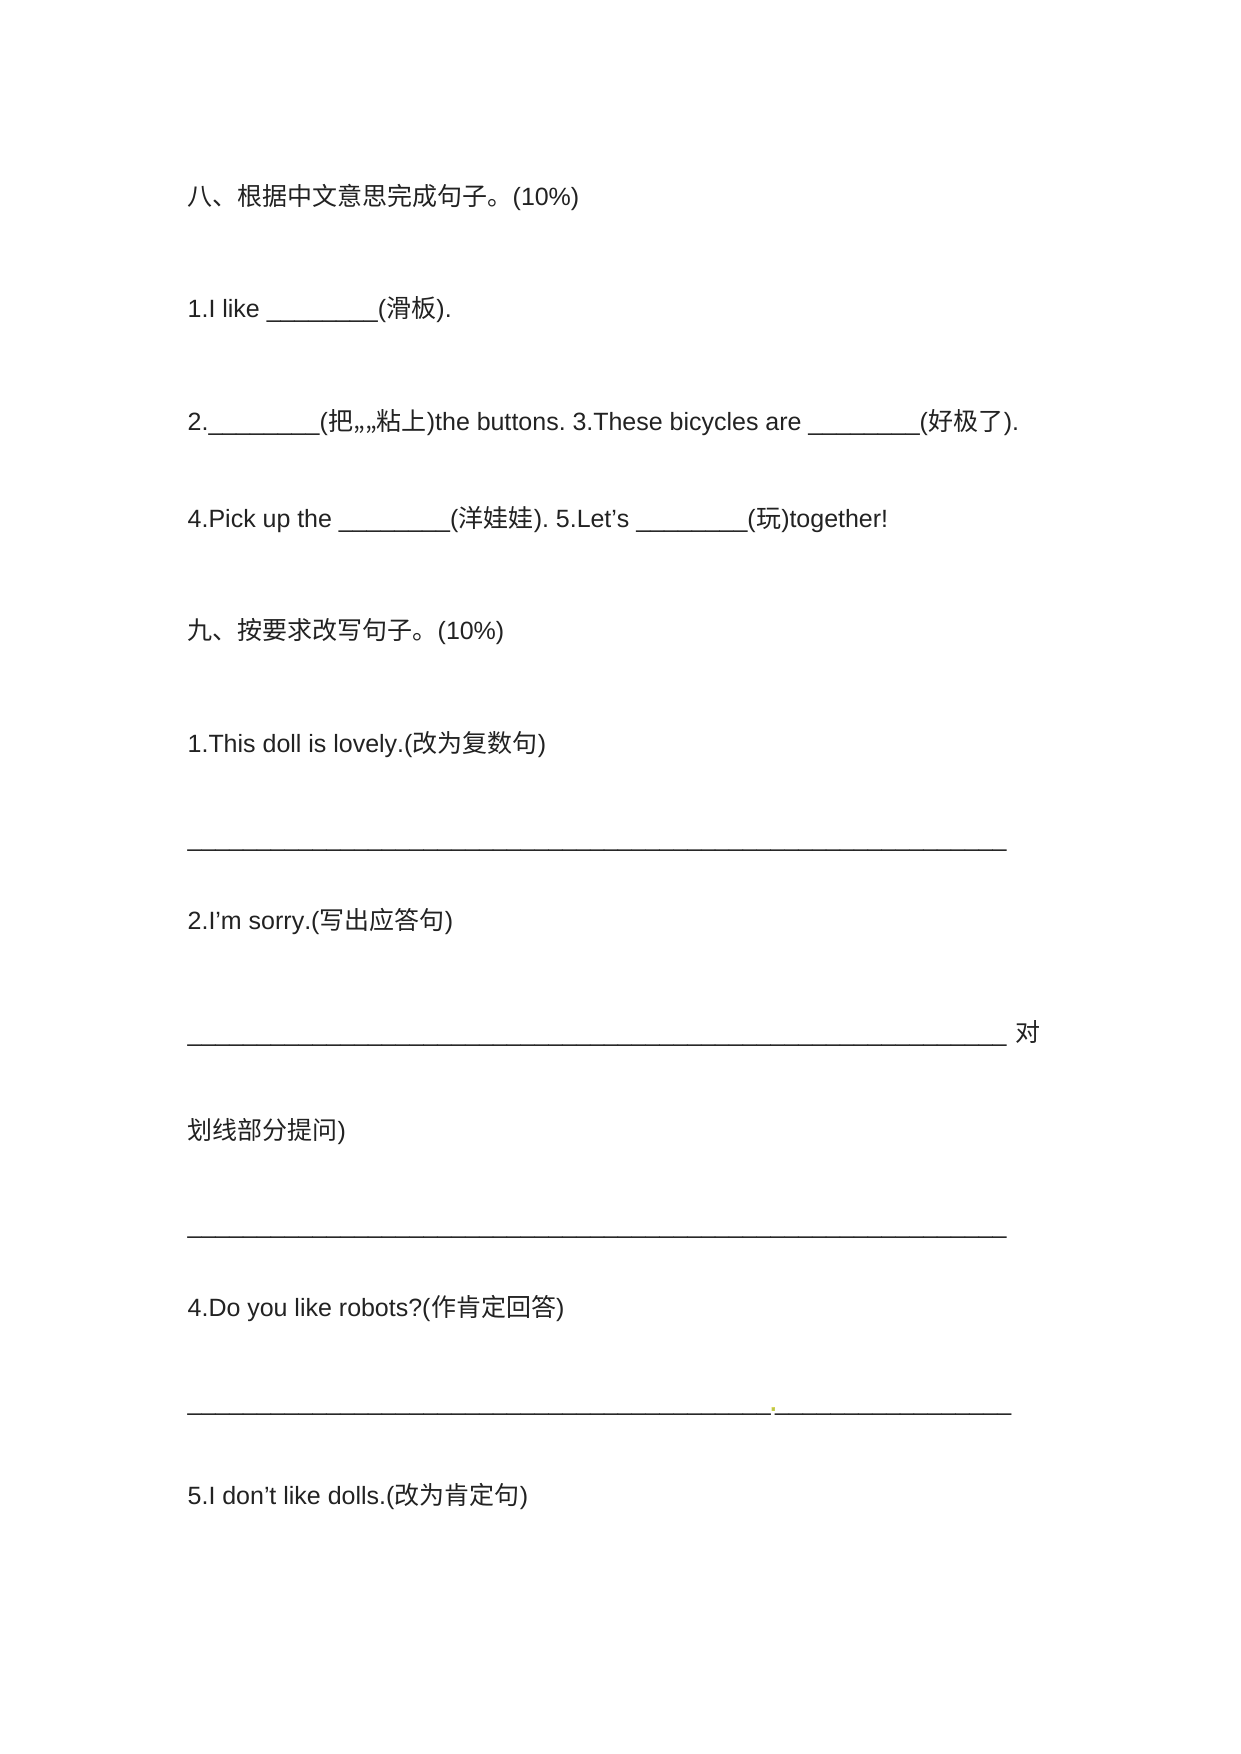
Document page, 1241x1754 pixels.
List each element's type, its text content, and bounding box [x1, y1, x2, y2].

text 1.This doll is lovely.(改为复数句) [187, 709, 1053, 774]
text 1.I like ________(滑板). [187, 274, 1053, 339]
text ___________________________________________________________ 2.I’m sorry.(写出应答句) [187, 821, 1053, 951]
text 九、按要求改写句子。(10%) [187, 596, 1053, 661]
text ___________________________________________________________ 对划线部分提问) [187, 998, 1053, 1161]
text 2.________(把„„粘上)the buttons. 3.These bicycles are ________(好极了). 4.Pick up the ________(洋娃娃). 5.Let’s ________(玩)together! [187, 387, 1053, 549]
text 5.I don’t like dolls.(改为肯定句) [187, 1461, 1053, 1526]
text ___________________________________________________________ 4.Do you like robots?(作肯定回答) [187, 1208, 1053, 1338]
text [187, 1385, 1053, 1418]
text 八、根据中文意思完成句子。(10%) [187, 162, 1053, 227]
